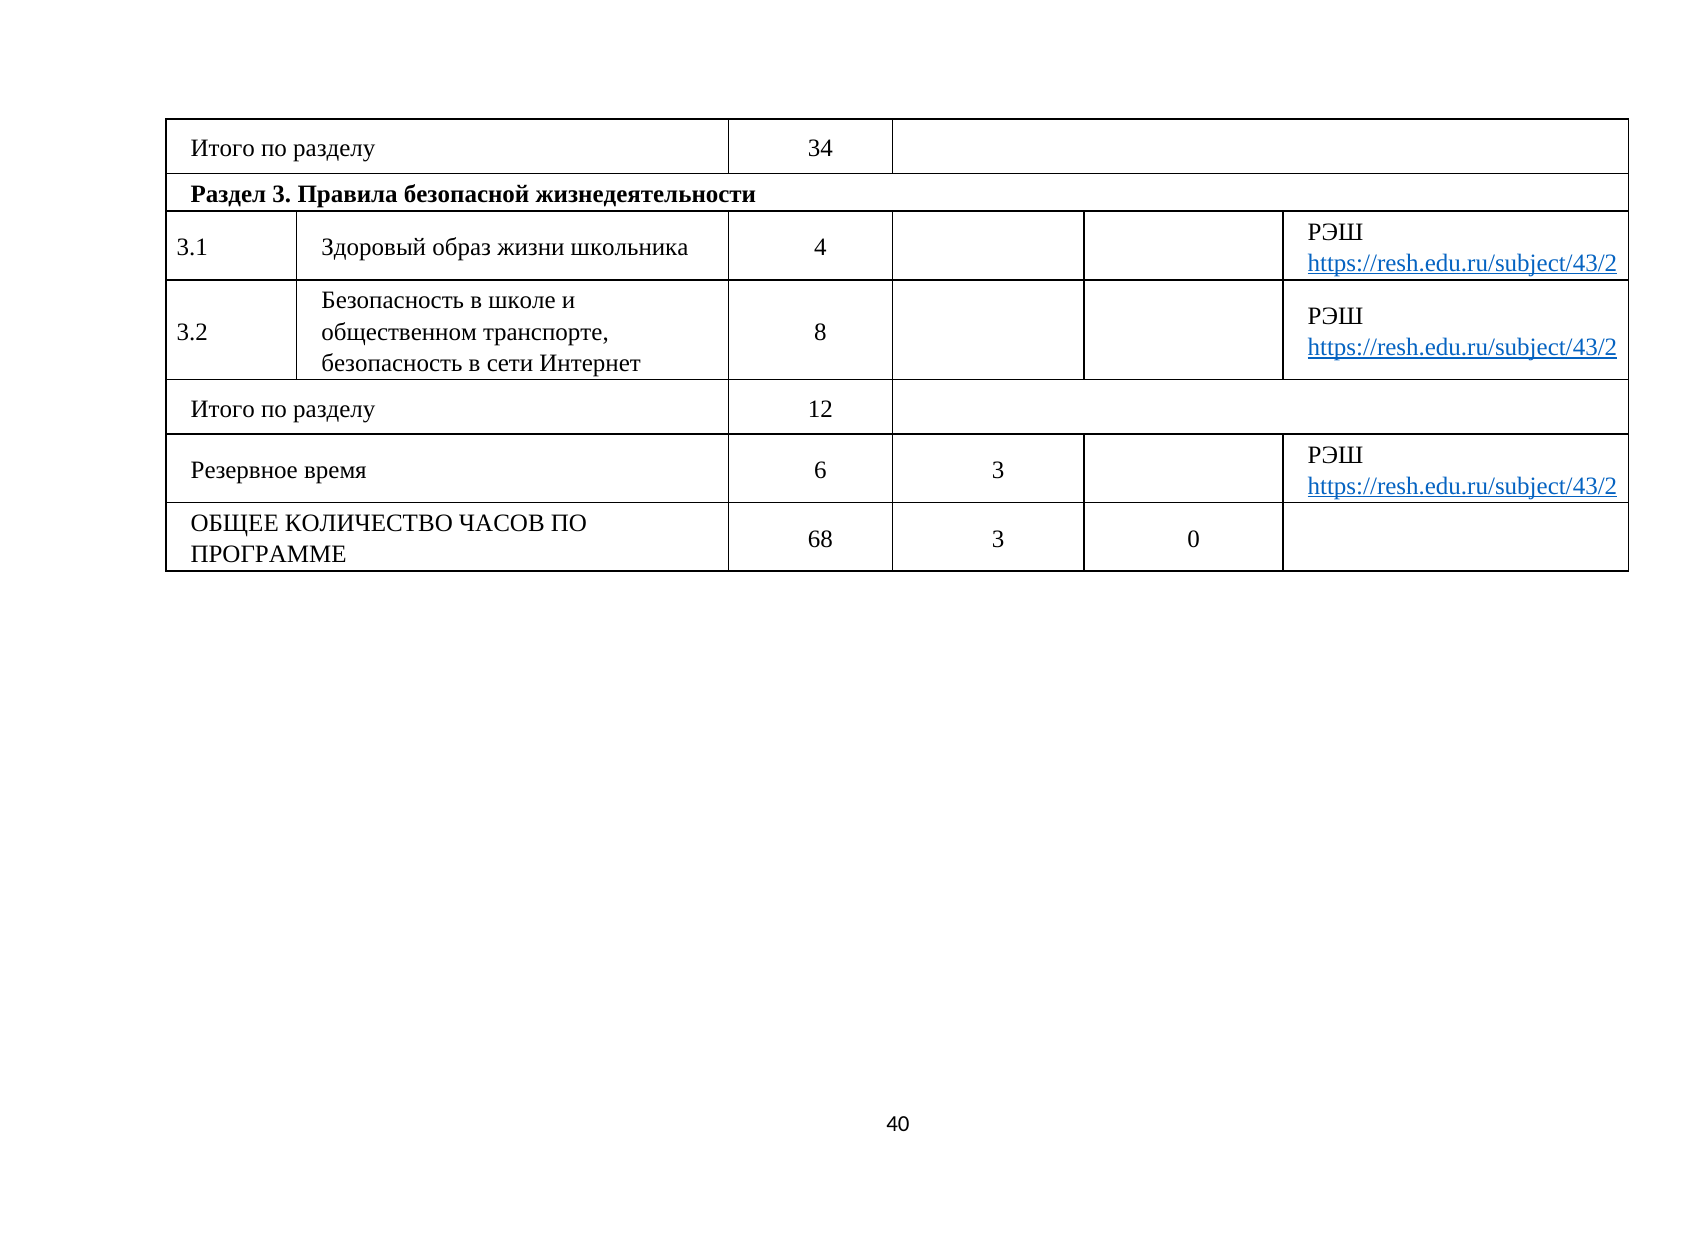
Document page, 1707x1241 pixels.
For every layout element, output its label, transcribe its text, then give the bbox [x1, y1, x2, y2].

table_cell Резервное время [167, 435, 728, 502]
table_cell 3 [893, 503, 1083, 570]
table_cell 68 [729, 503, 892, 570]
table_cell РЭШ https://resh.edu.ru/subject/43/2 [1284, 281, 1628, 378]
table_cell ОБЩЕЕ КОЛИЧЕСТВО ЧАСОВ ПО ПРОГРАММЕ [167, 503, 728, 570]
table_cell [893, 120, 1628, 173]
table_cell [893, 380, 1628, 433]
table_cell [1085, 212, 1282, 279]
table_cell Раздел 3. Правила безопасной жизнедеятельности [167, 174, 1628, 210]
table_cell 6 [729, 435, 892, 502]
table_cell [1085, 435, 1282, 502]
table_cell 12 [729, 380, 892, 433]
table_cell Безопасность в школе и общественном транспорте, безопасность в сети Интернет [297, 281, 728, 378]
table_cell [1284, 503, 1628, 570]
table_cell 3.2 [167, 281, 296, 378]
table_cell РЭШ https://resh.edu.ru/subject/43/2 [1284, 435, 1628, 502]
table_cell РЭШ https://resh.edu.ru/subject/43/2 [1284, 212, 1628, 279]
table_cell [1085, 281, 1282, 378]
table_cell 8 [729, 281, 892, 378]
table_cell 3.1 [167, 212, 296, 279]
table_cell [893, 281, 1083, 378]
table_cell 4 [729, 212, 892, 279]
table_cell 34 [729, 120, 892, 173]
table_cell 3 [893, 435, 1083, 502]
table_cell Итого по разделу [167, 380, 728, 433]
table_cell 0 [1085, 503, 1282, 570]
table_cell Итого по разделу [167, 120, 728, 173]
table_cell [893, 212, 1083, 279]
table_cell Здоровый образ жизни школьника [297, 212, 728, 279]
